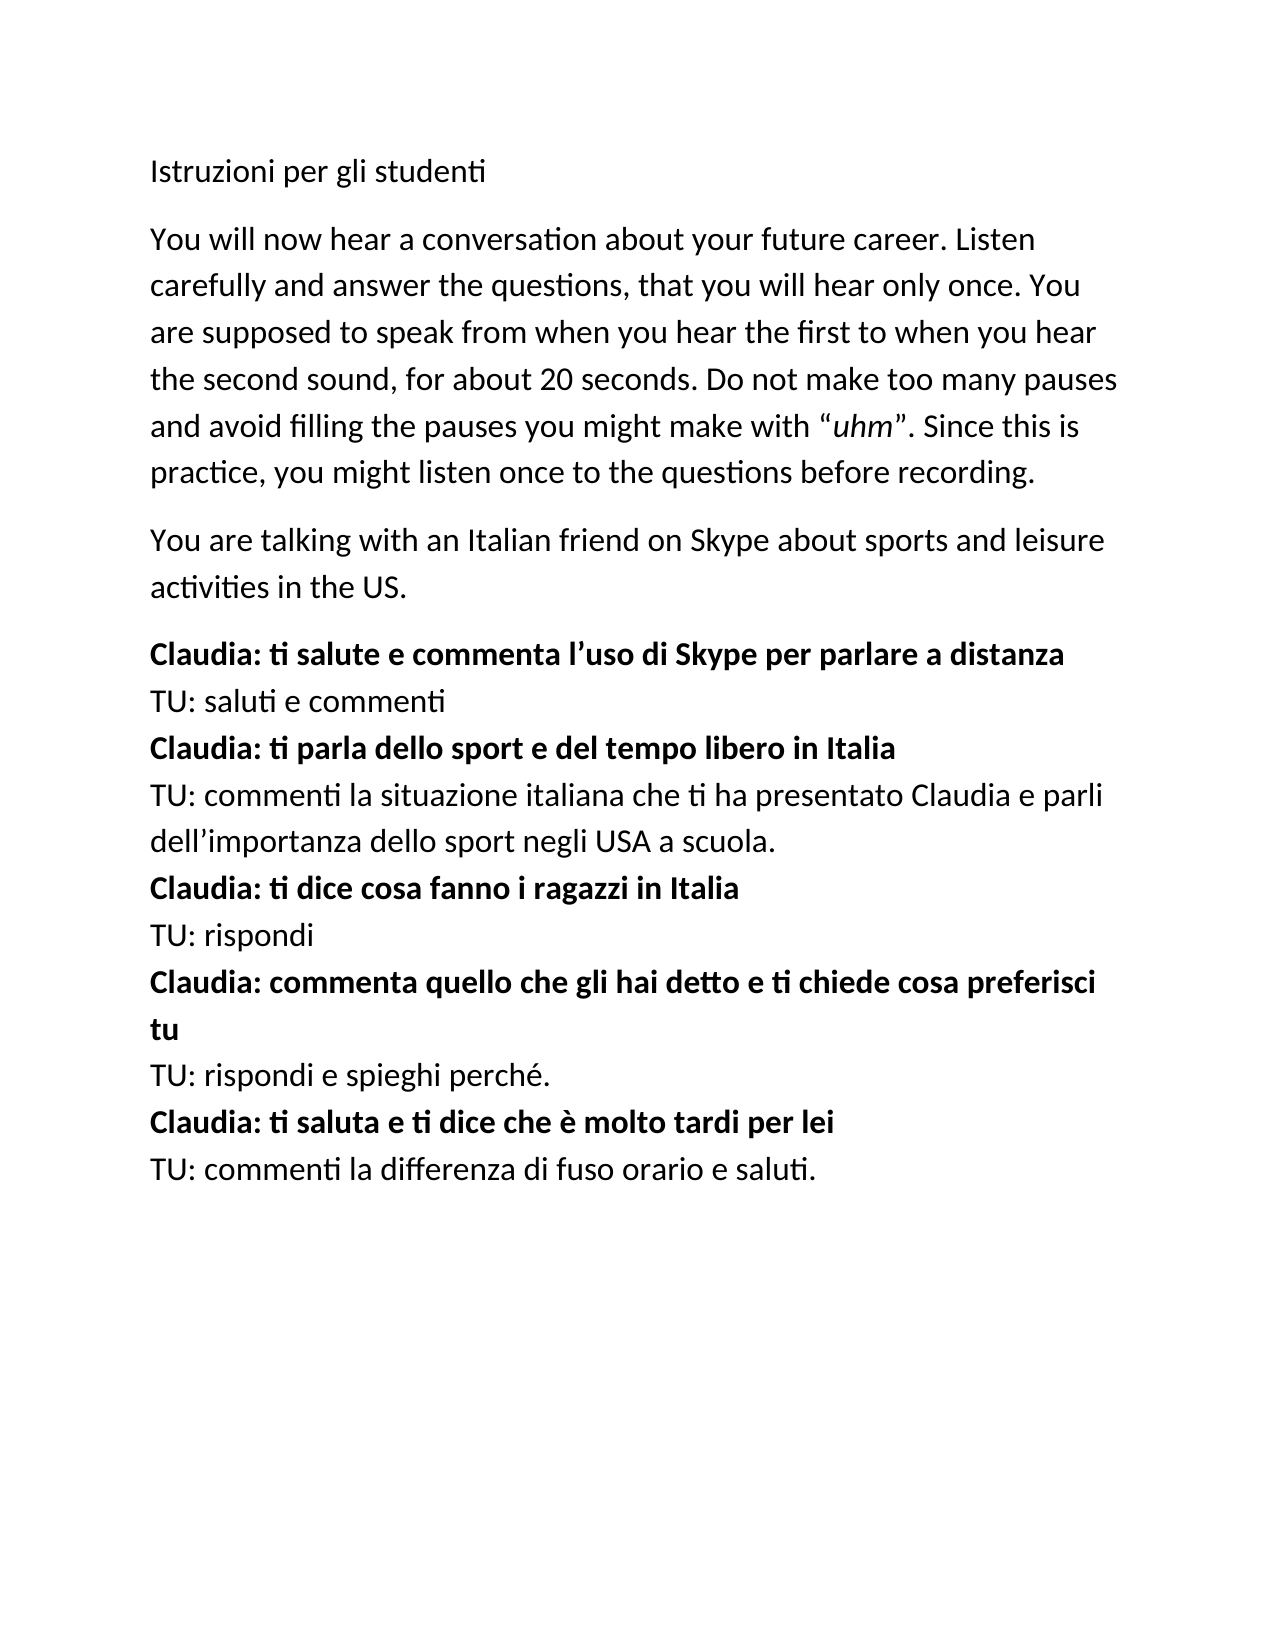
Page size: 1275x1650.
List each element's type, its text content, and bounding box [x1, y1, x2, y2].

text You are talking with an Italian friend on Skype about sports and leisure activities in the US. [150, 519, 1125, 607]
text Claudia: ti salute e commenta l’uso di Skype per parlare a distanza TU: saluti e commenti Claudia: ti parla dello sport e del tempo libero in Italia TU: commenti la situazione italiana che ti ha presentato Claudia e parli dell’importanza dello sport negli USA a scuola. Claudia: ti dice cosa fanno i ragazzi in Italia TU: rispondi Claudia: commenta quello che gli hai detto e ti chiede cosa preferisci tu TU: rispondi e spieghi perché. Claudia: ti saluta e ti dice che è molto tardi per lei TU: commenti la differenza di fuso orario e saluti. [150, 633, 1125, 1189]
text Istruzioni per gli studenti [150, 150, 1125, 191]
text You will now hear a conversation about your future career. Listen carefully and answer the questions, that you will hear only once. You are supposed to speak from when you hear the first to when you hear the second sound, for about 20 seconds. Do not make too many pauses and avoid filling the pauses you might make with “uhm”. Since this is practice, you might listen once to the questions before recording. [150, 218, 1125, 492]
